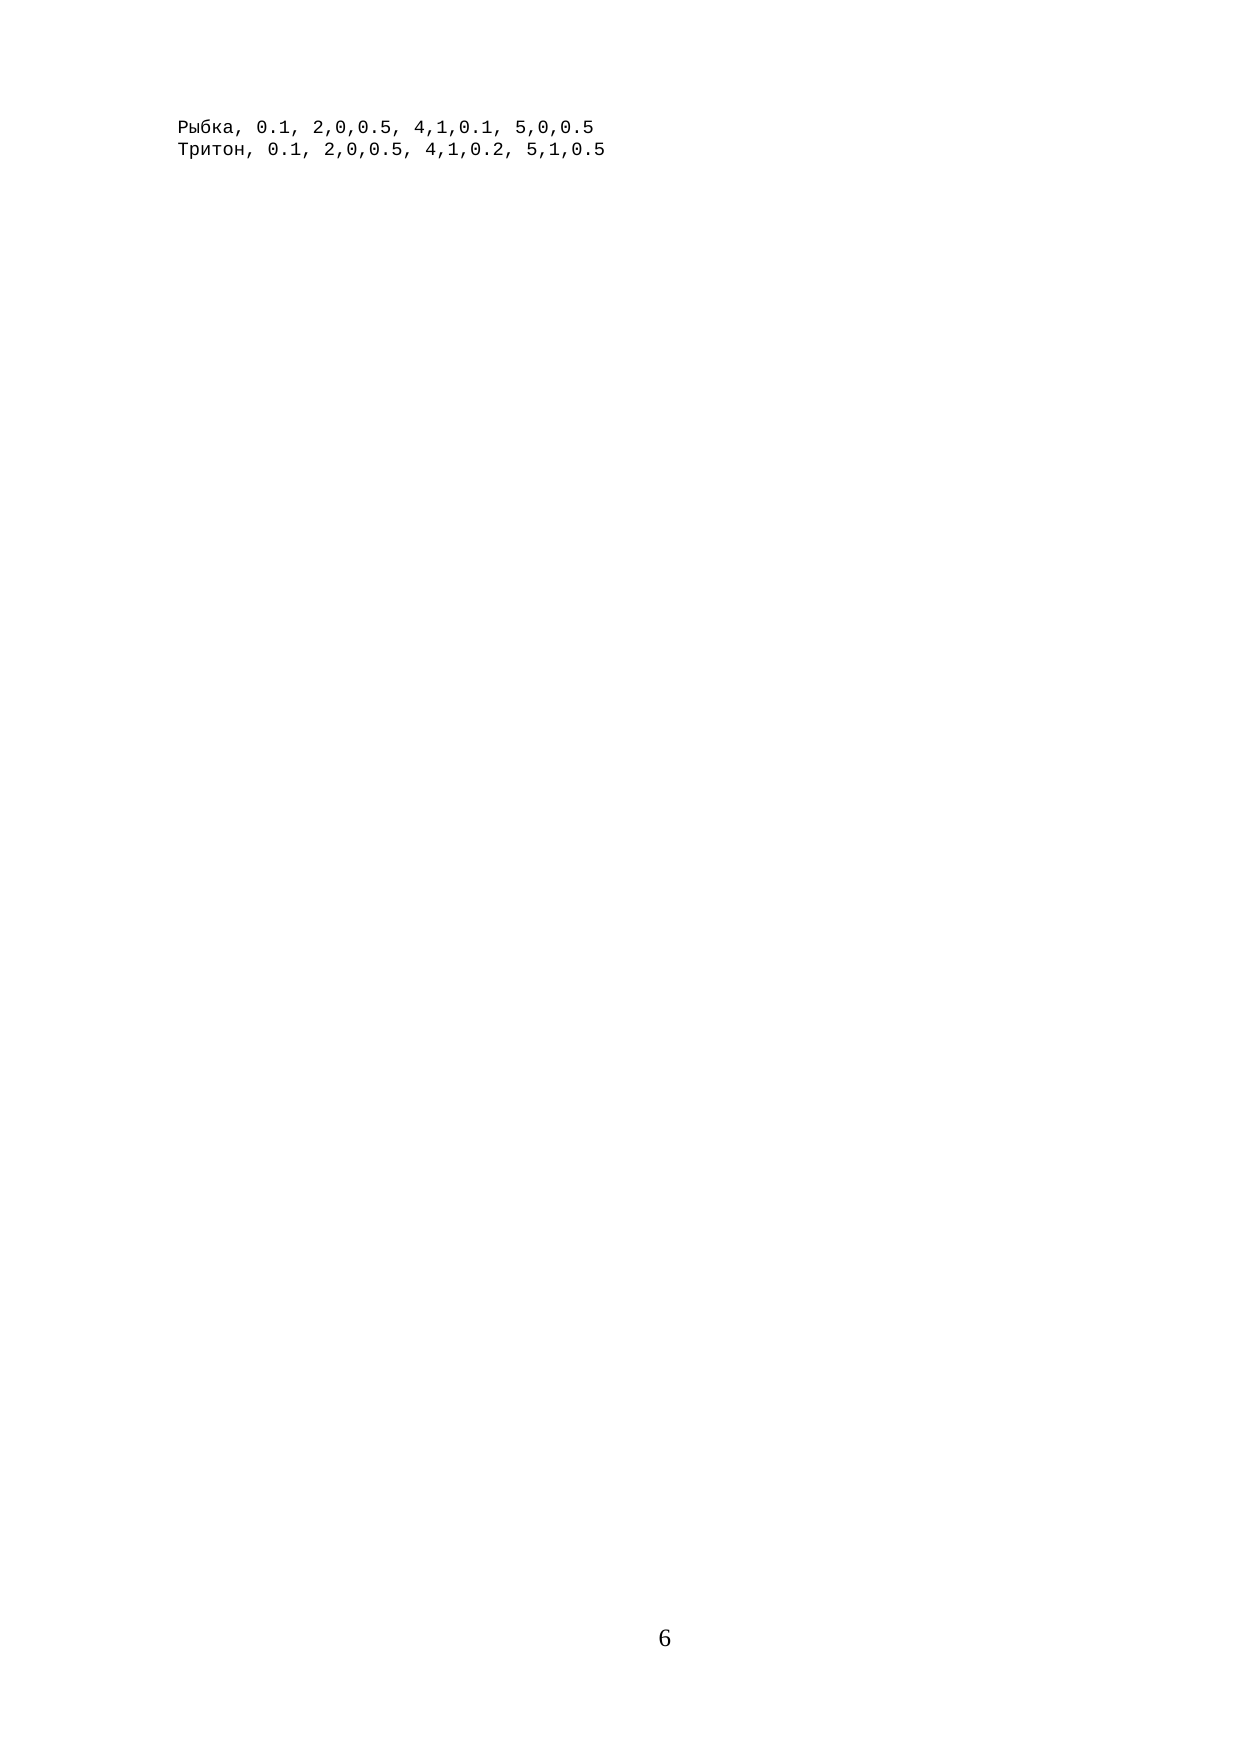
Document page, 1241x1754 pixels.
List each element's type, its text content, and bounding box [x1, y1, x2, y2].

text Рыбка, 0.1, 2,0,0.5, 4,1,0.1, 5,0,0.5 [177, 118, 1152, 139]
text Тритон, 0.1, 2,0,0.5, 4,1,0.2, 5,1,0.5 [177, 139, 1152, 161]
